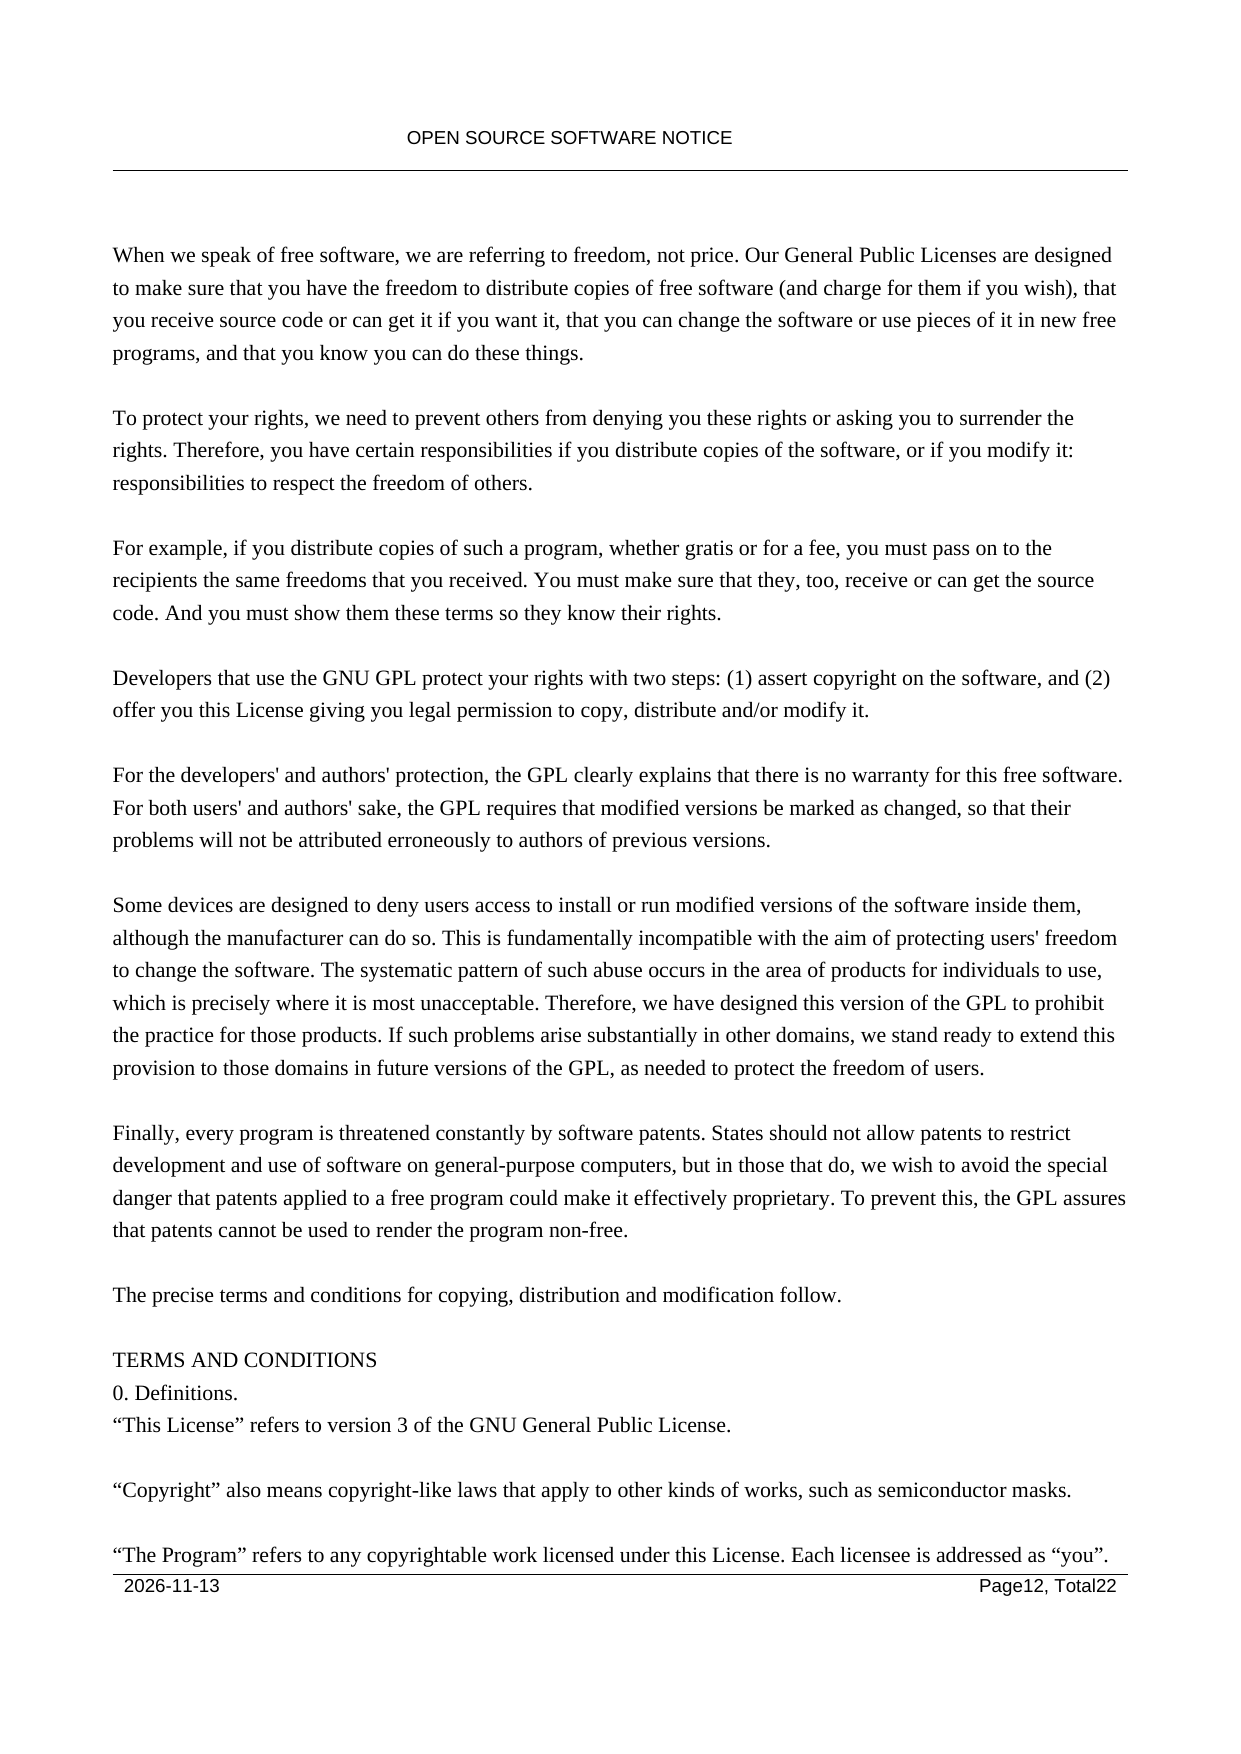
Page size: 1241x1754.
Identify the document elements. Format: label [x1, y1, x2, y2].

text [112, 206, 1128, 1571]
